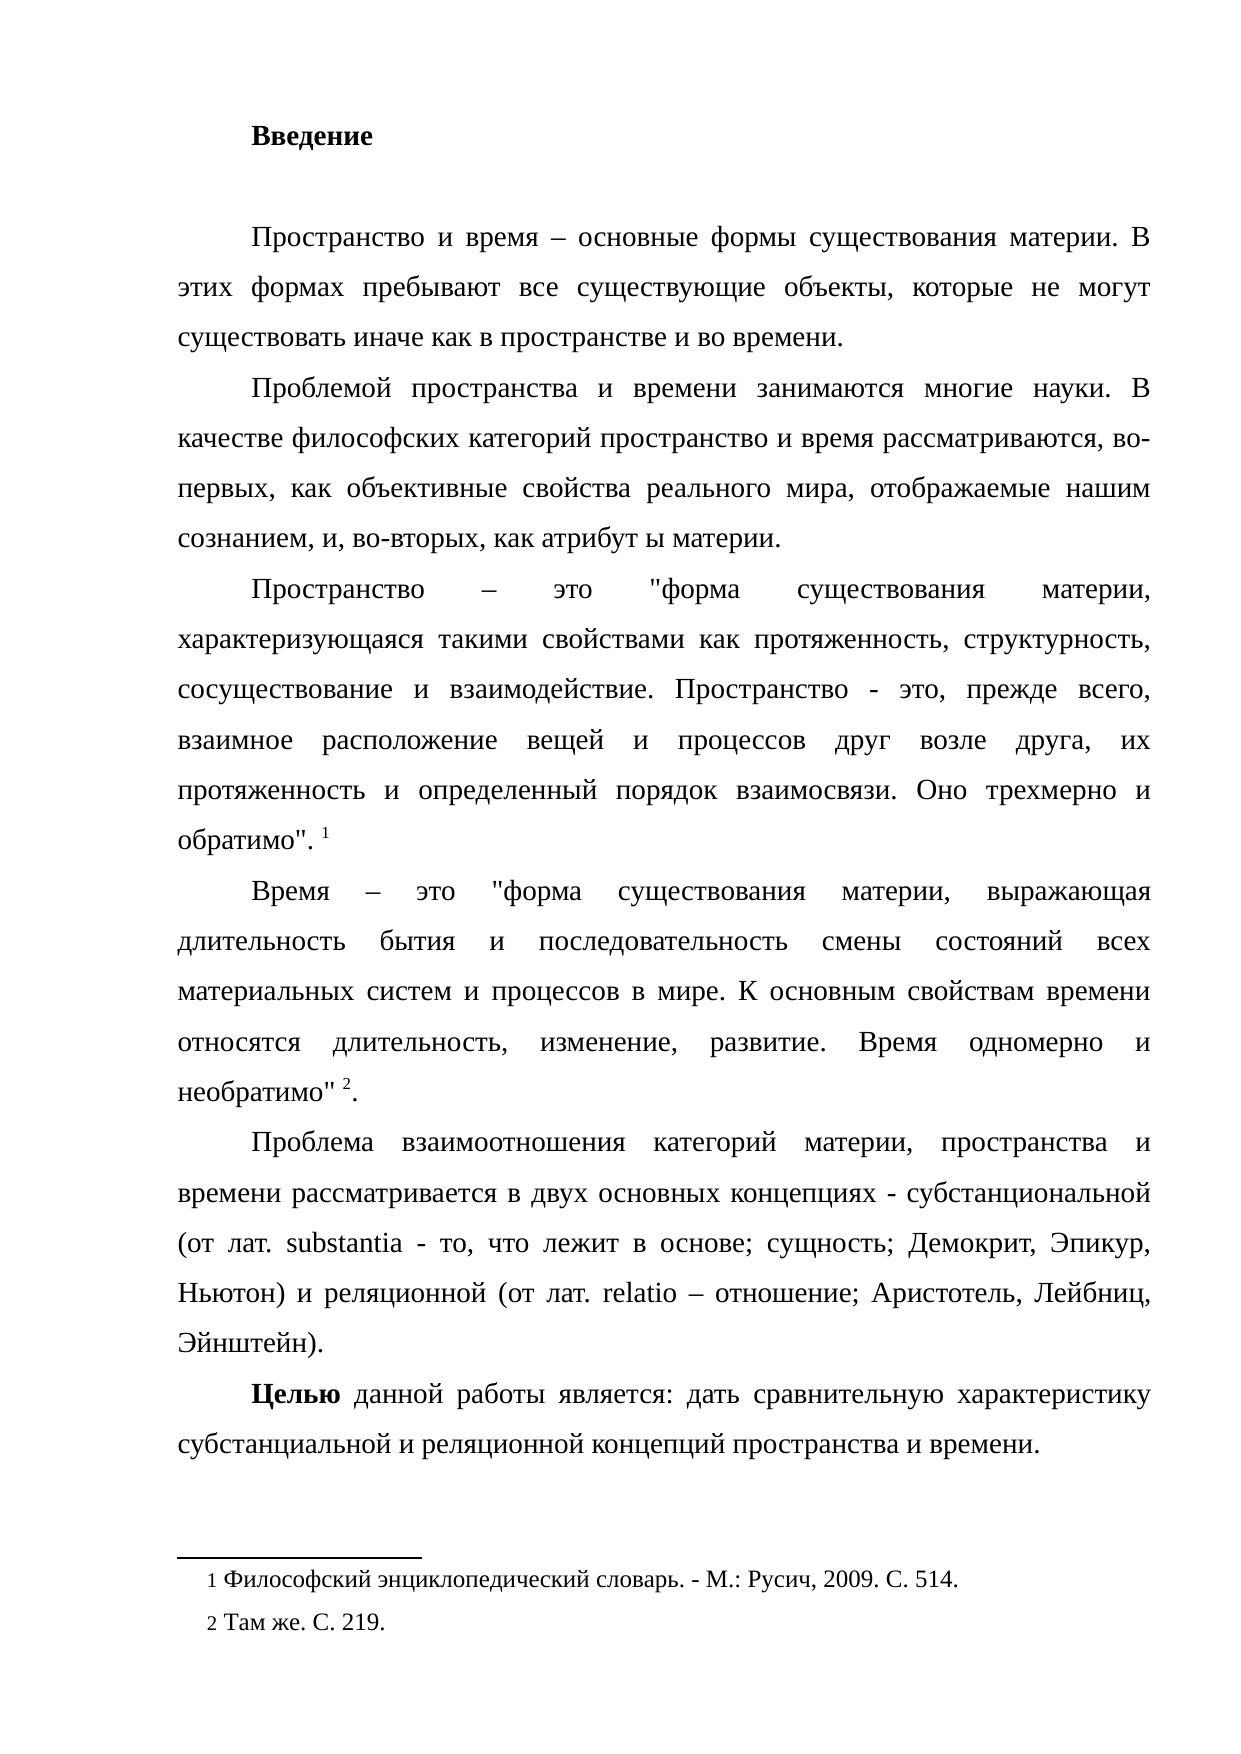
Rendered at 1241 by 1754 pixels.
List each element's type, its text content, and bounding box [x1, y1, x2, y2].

text Пространство – это "форма существования материи, характеризующаяся такими свойствами как протяженность, структурность, сосуществование и взаимодействие. Пространство - это, прежде всего, взаимное расположение вещей и процессов друг возле друга, их протяженность и определенный порядок взаимосвязи. Оно трехмерно и обратимо". [177, 571, 1152, 856]
text Проблема взаимоотношения категорий материи, пространства и времени рассматривается в двух основных концепциях - субстанциональной (от лат. substantia - то, что лежит в основе; сущность; Демокрит, Эпикур, Ньютон) и реляционной (от лат. relatio – отношение; Аристотель, Лейбниц, Эйнштейн). [177, 1124, 1152, 1359]
text Проблемой пространства и времени занимаются многие науки. В качестве философских категорий пространство и время рассматриваются, во-первых, как объективные свойства реального мира, отображаемые нашим сознанием, и, во-вторых, как атрибут ы материи. [177, 370, 1152, 554]
text Введение [177, 118, 1152, 152]
text Целью данной работы является: дать сравнительную характеристику субстанциальной и реляционной концепций пространства и времени. [177, 1376, 1152, 1460]
text Пространство и время – основные формы существования материи. В этих формах пребывают все существующие объекты, которые не могут существовать иначе как в пространстве и во времени. [177, 219, 1152, 353]
text Время – это "форма существования материи, выражающая длительность бытия и последовательность смены состояний всех материальных систем и процессов в мире. К основным свойствам времени относятся длительность, изменение, развитие. Время одномерно и необратимо" . [177, 873, 1152, 1108]
